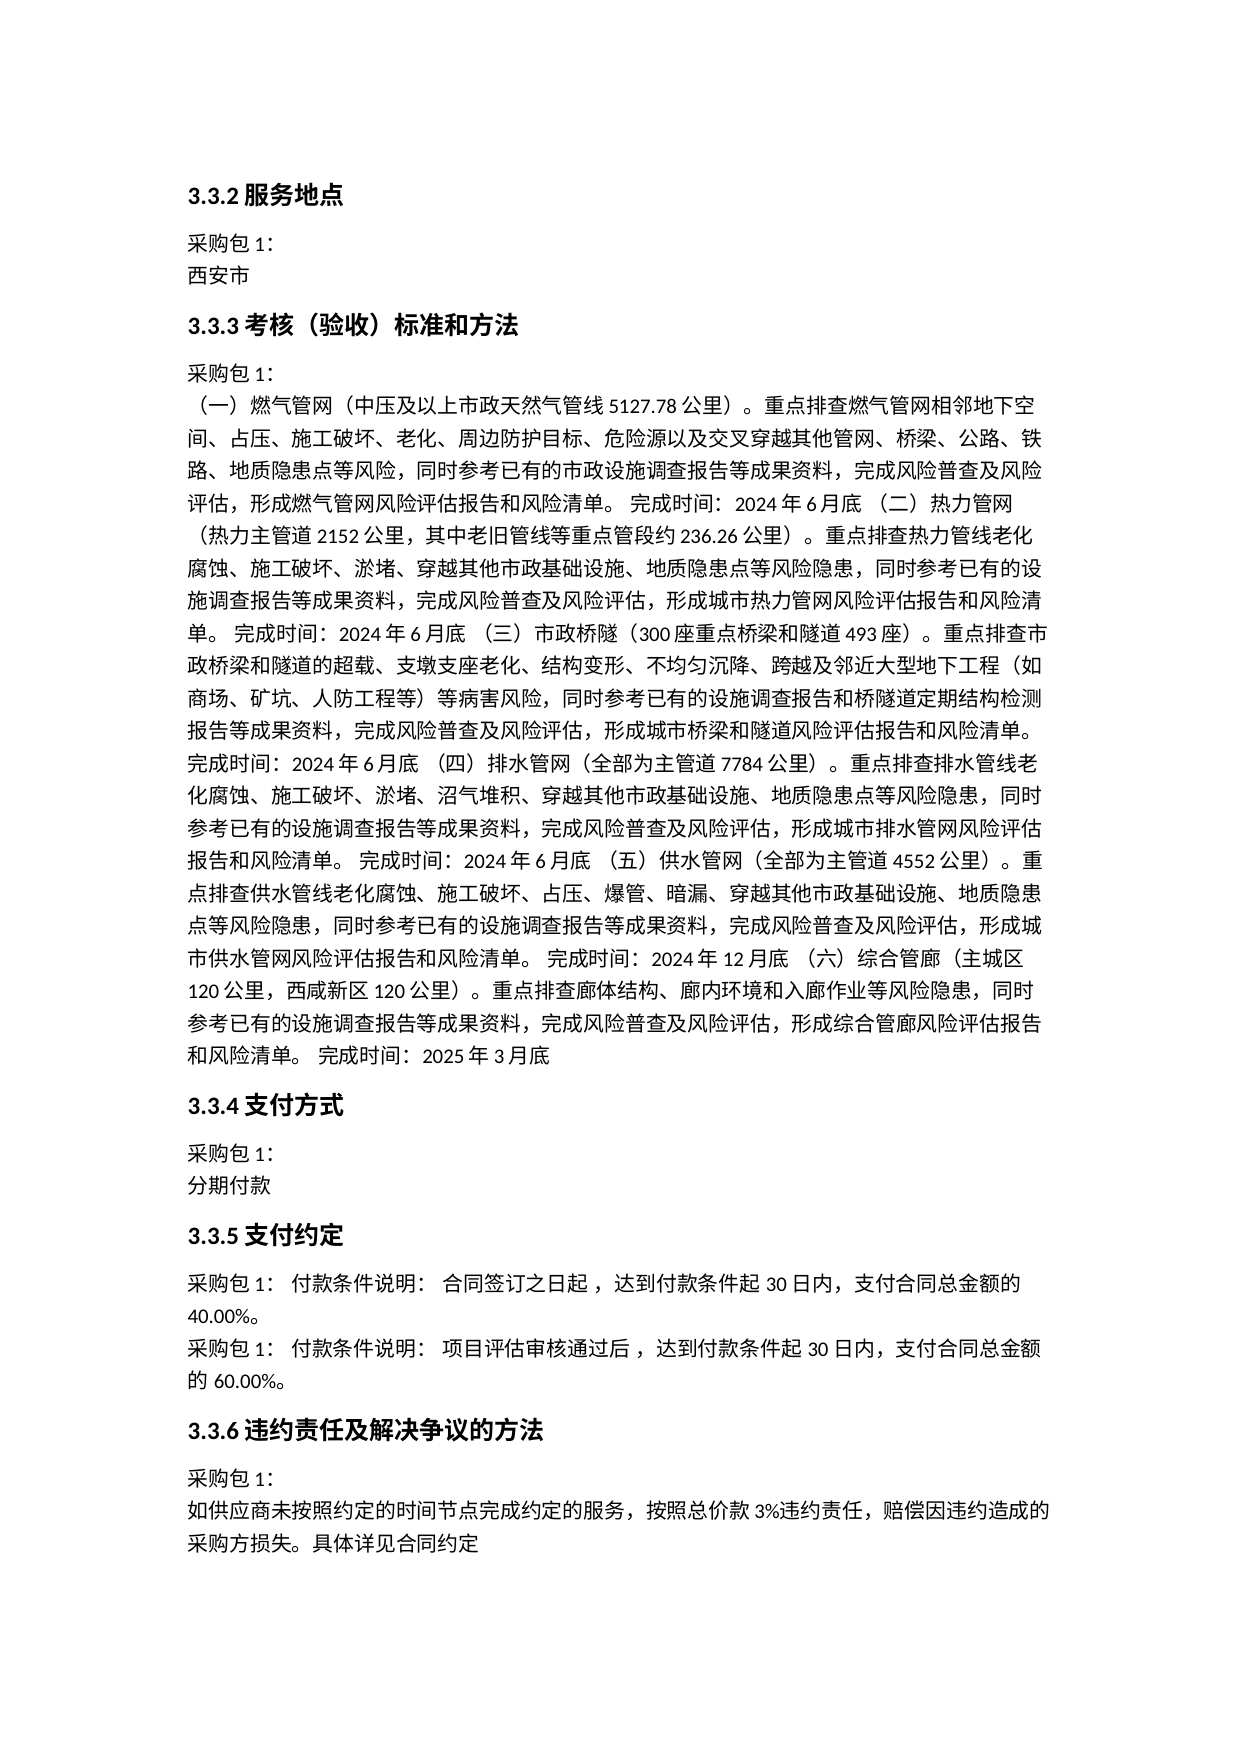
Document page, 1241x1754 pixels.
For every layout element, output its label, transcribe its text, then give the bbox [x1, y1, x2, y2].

text 3.3.5支付约定 [187, 1202, 1053, 1267]
text 3.3.6违约责任及解决争议的方法 [187, 1397, 1053, 1462]
text 分期付款 [187, 1169, 1053, 1202]
text 3.3.4支付方式 [187, 1072, 1053, 1137]
text 如供应商未按照约定的时间节点完成约定的服务，按照总价款3%违约责任，赔偿因违约造成的采购方损失。具体详见合同约定 [187, 1494, 1053, 1559]
text 采购包1： 付款条件说明： 项目评估审核通过后 ，达到付款条件起 30 日内，支付合同总金额的 60.00%。 [187, 1332, 1053, 1397]
text 3.3.3考核（验收）标准和方法 [187, 292, 1053, 357]
text 西安市 [187, 259, 1053, 292]
text 采购包1： [187, 1137, 1053, 1169]
text 采购包1： [187, 227, 1053, 259]
text （一）燃气管网（中压及以上市政天然气管线5127.78公里）。重点排查燃气管网相邻地下空间、占压、施工破坏、老化、周边防护目标、危险源以及交叉穿越其他管网、桥梁、公路、铁路、地质隐患点等风险，同时参考已有的市政设施调查报告等成果资料，完成风险普查及风险评估，形成燃气管网风险评估报告和风险清单。 完成时间：2024年6月底 （二）热力管网（热力主管道2152公里，其中老旧管线等重点管段约236.26公里）。重点排查热力管线老化腐蚀、施工破坏、淤堵、穿越其他市政基础设施、地质隐患点等风险隐患，同时参考已有的设施调查报告等成果资料，完成风险普查及风险评估，形成城市热力管网风险评估报告和风险清单。 完成时间：2024年6月底 （三）市政桥隧（300座重点桥梁和隧道493座）。重点排查市政桥梁和隧道的超载、支墩支座老化、结构变形、不均匀沉降、跨越及邻近大型地下工程（如商场、矿坑、人防工程等）等病害风险，同时参考已有的设施调查报告和桥隧道定期结构检测报告等成果资料，完成风险普查及风险评估，形成城市桥梁和隧道风险评估报告和风险清单。 完成时间：2024年6月底 （四）排水管网（全部为主管道7784公里）。重点排查排水管线老化腐蚀、施工破坏、淤堵、沼气堆积、穿越其他市政基础设施、地质隐患点等风险隐患，同时参考已有的设施调查报告等成果资料，完成风险普查及风险评估，形成城市排水管网风险评估报告和风险清单。 完成时间：2024年6月底 （五）供水管网（全部为主管道4552公里）。重点排查供水管线老化腐蚀、施工破坏、占压、爆管、暗漏、穿越其他市政基础设施、地质隐患点等风险隐患，同时参考已有的设施调查报告等成果资料，完成风险普查及风险评估，形成城市供水管网风险评估报告和风险清单。 完成时间：2024年12月底 （六）综合管廊（主城区120公里，西咸新区120公里）。重点排查廊体结构、廊内环境和入廊作业等风险隐患，同时参考已有的设施调查报告等成果资料，完成风险普查及风险评估，形成综合管廊风险评估报告和风险清单。 完成时间：2025年3月底 [187, 389, 1053, 1072]
text 采购包1： [187, 1462, 1053, 1494]
text 采购包1： [187, 357, 1053, 389]
text 3.3.2服务地点 [187, 162, 1053, 227]
text 采购包1： 付款条件说明： 合同签订之日起 ，达到付款条件起 30 日内，支付合同总金额的 40.00%。 [187, 1267, 1053, 1332]
